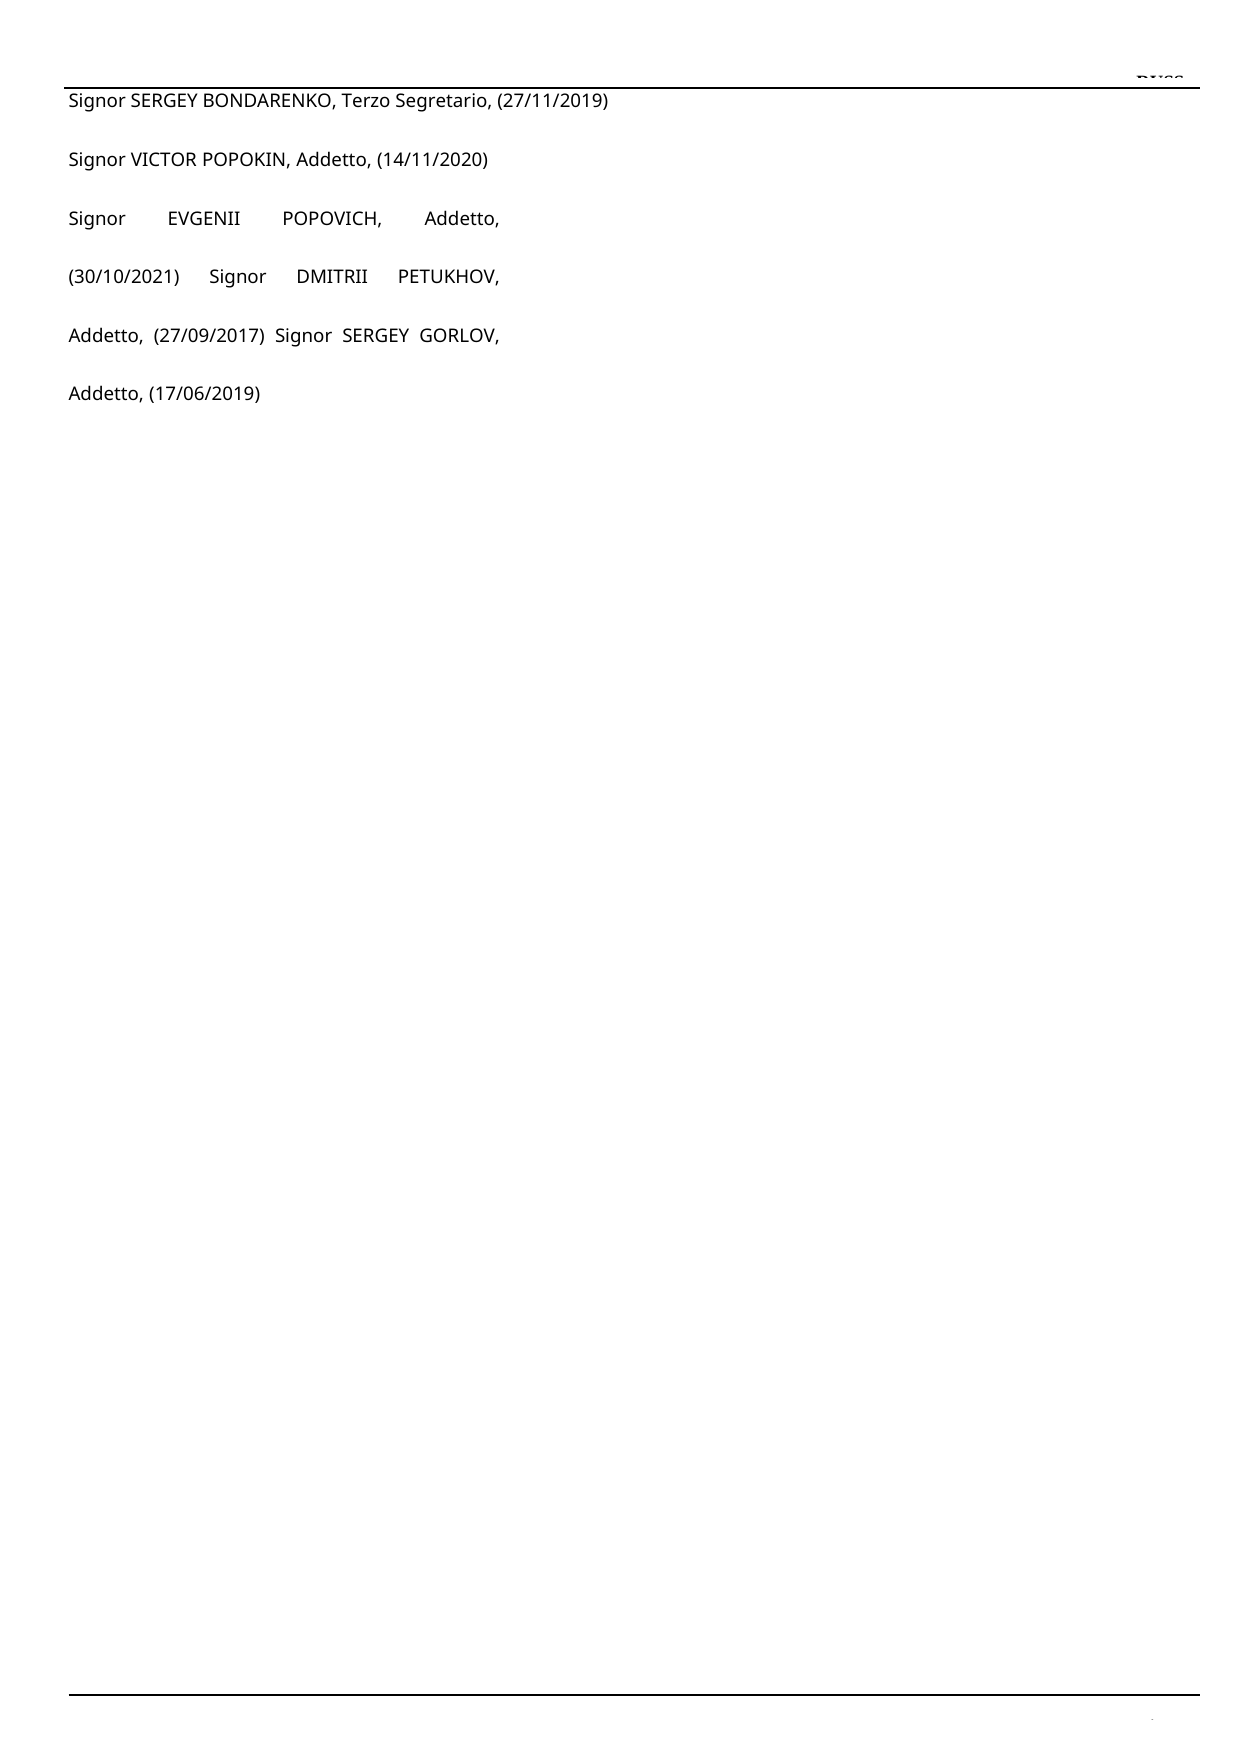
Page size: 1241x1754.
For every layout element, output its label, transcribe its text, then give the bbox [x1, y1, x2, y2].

text Signor SERGEY BONDARENKO, Terzo Segretario, (27/11/2019) Signor VICTOR POPOKIN, Addetto, (14/11/2020) [68, 87, 612, 172]
text Signor EVGENII POPOVICH, Addetto, (30/10/2021) Signor DMITRII PETUKHOV, Addetto, (27/09/2017) Signor SERGEY GORLOV, Addetto, (17/06/2019) [68, 205, 500, 406]
